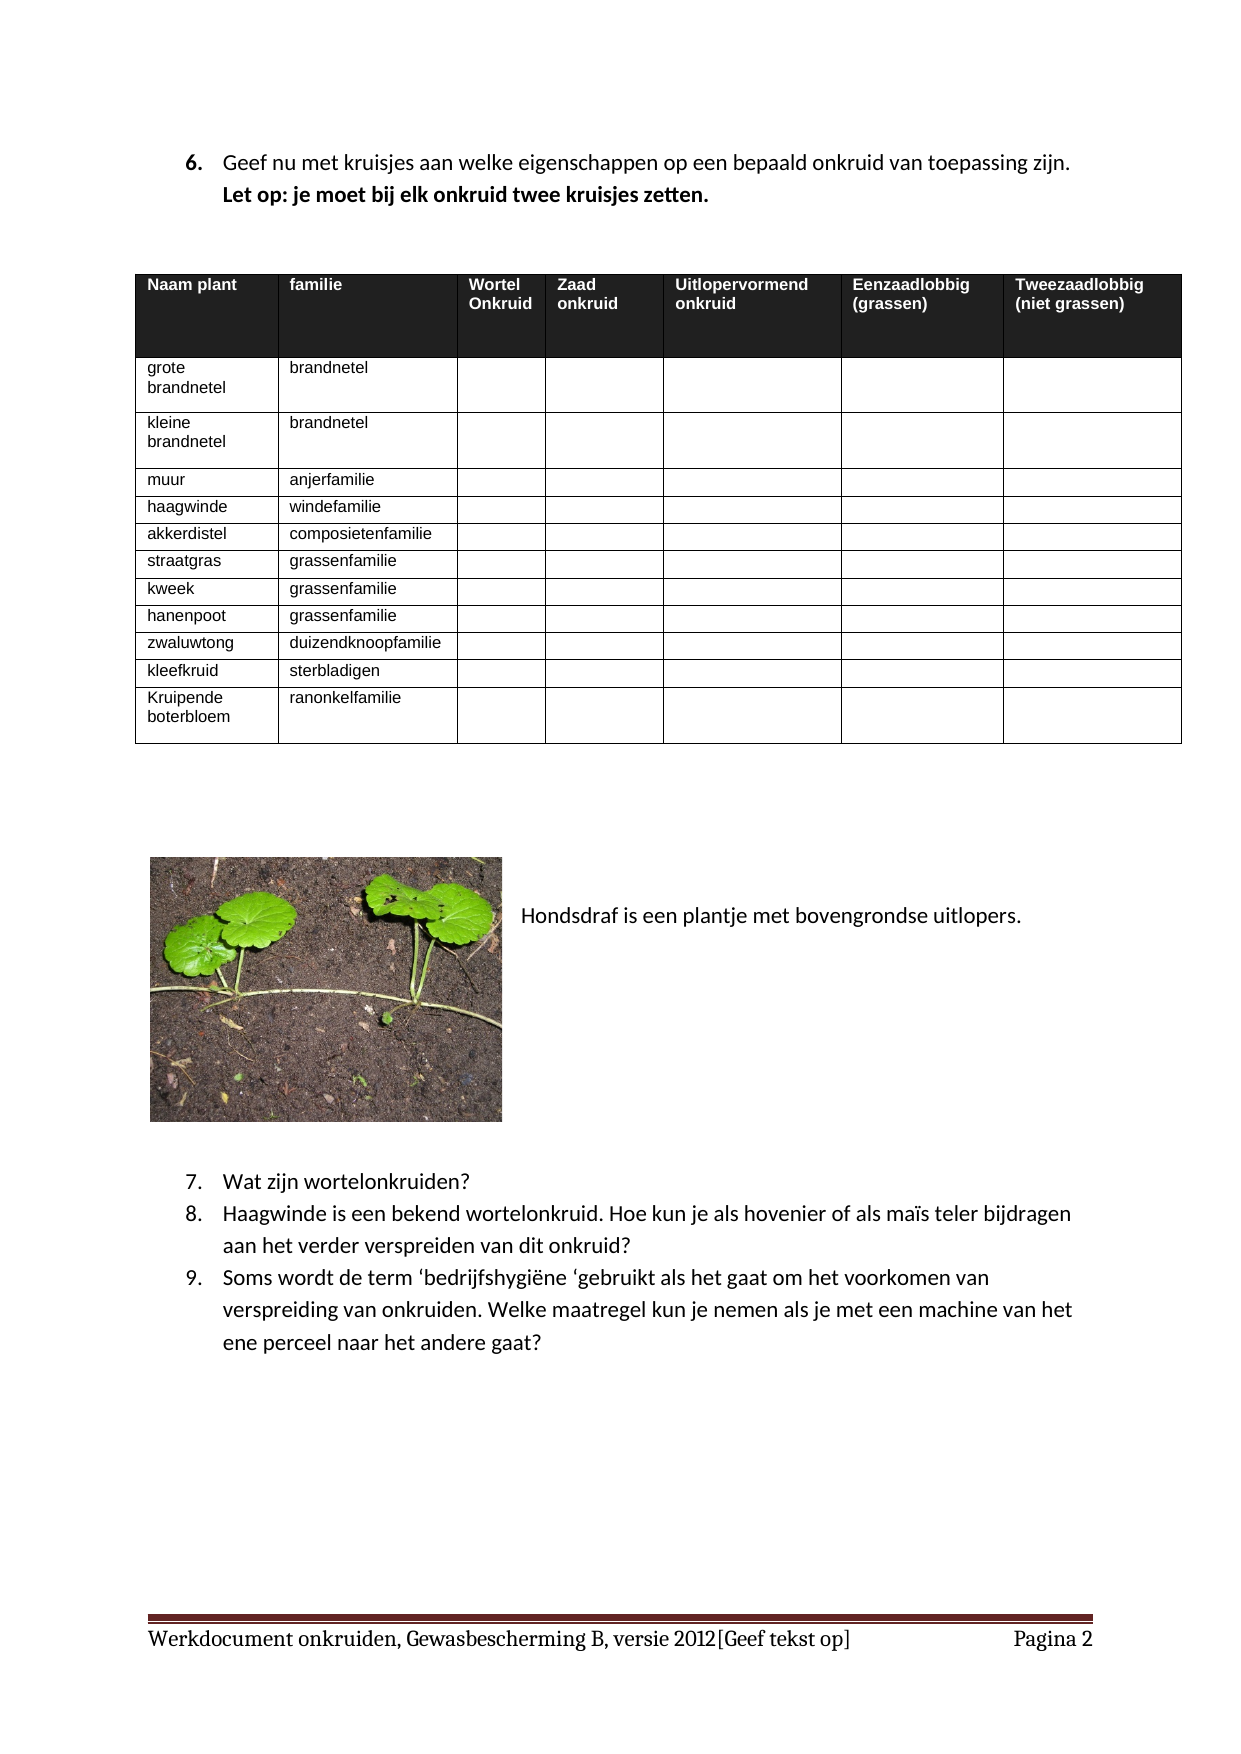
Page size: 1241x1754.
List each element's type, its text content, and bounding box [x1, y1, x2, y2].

table_cell sterbladigen [279, 660, 457, 687]
table_header Wortel Onkruid [458, 275, 545, 357]
table_cell duizendknoopfamilie [279, 633, 457, 659]
table_cell [1004, 551, 1181, 577]
table_cell [458, 579, 545, 605]
table_header Zaad onkruid [546, 275, 663, 357]
table_header Naam plant [136, 275, 278, 357]
table_cell [458, 469, 545, 496]
table_cell [458, 413, 545, 468]
table_cell [546, 579, 663, 605]
table_cell Kruipende boterbloem [136, 688, 278, 743]
table_cell [546, 358, 663, 412]
list Soms wordt de term ‘bedrijfshygiëne ‘gebruikt als het gaat om het voorkomen van verspreiding van onkruiden. Welke maatregel kun je nemen als je met een machine van het ene perceel naar het andere gaat? [185, 1263, 1093, 1356]
table_cell ranonkelfamilie [279, 688, 457, 743]
table_cell brandnetel [279, 358, 457, 412]
table_header Eenzaadlobbig (grassen) [842, 275, 1003, 357]
table_cell muur [136, 469, 278, 496]
table_cell [458, 551, 545, 577]
table_cell [842, 660, 1003, 687]
table_cell [546, 660, 663, 687]
table_cell [664, 469, 841, 496]
table_cell [1004, 660, 1181, 687]
table_cell [664, 551, 841, 577]
table_cell [546, 688, 663, 743]
table_cell [1004, 497, 1181, 523]
list Geef nu met kruisjes aan welke eigenschappen op een bepaald onkruid van toepassing zijn. Let op: je moet bij elk onkruid twee kruisjes zetten. [185, 148, 1093, 208]
table_cell kleefkruid [136, 660, 278, 687]
table_cell [664, 497, 841, 523]
table_cell [1004, 688, 1181, 743]
table_cell [664, 579, 841, 605]
table_cell [842, 469, 1003, 496]
table_cell [1004, 579, 1181, 605]
table_cell [1004, 606, 1181, 632]
table_cell [1004, 469, 1181, 496]
table_cell akkerdistel [136, 524, 278, 550]
table_cell [664, 358, 841, 412]
table_cell [458, 606, 545, 632]
table_cell [546, 524, 663, 550]
table_header Tweezaadlobbig (niet grassen) [1004, 275, 1181, 357]
table_cell hanenpoot [136, 606, 278, 632]
table_cell [1004, 633, 1181, 659]
table_cell [458, 497, 545, 523]
table_cell haagwinde [136, 497, 278, 523]
table_cell [842, 413, 1003, 468]
table_cell [458, 660, 545, 687]
table_cell kleine brandnetel [136, 413, 278, 468]
table_cell [842, 358, 1003, 412]
table_cell [458, 633, 545, 659]
table_cell [664, 660, 841, 687]
table_cell [664, 524, 841, 550]
table_cell [546, 469, 663, 496]
table_cell [458, 524, 545, 550]
table_cell [546, 551, 663, 577]
table_cell [664, 606, 841, 632]
table_cell [546, 497, 663, 523]
table_header Uitlopervormend onkruid [664, 275, 841, 357]
table_cell brandnetel [279, 413, 457, 468]
table_cell [842, 688, 1003, 743]
table_cell straatgras [136, 551, 278, 577]
table_cell [842, 497, 1003, 523]
table_cell composietenfamilie [279, 524, 457, 550]
table_cell [546, 413, 663, 468]
table_cell [842, 606, 1003, 632]
table_cell [842, 551, 1003, 577]
table_cell grassenfamilie [279, 551, 457, 577]
table_cell [664, 633, 841, 659]
table_cell [458, 688, 545, 743]
table_cell [664, 688, 841, 743]
picture [150, 857, 503, 1122]
table_cell zwaluwtong [136, 633, 278, 659]
table_cell windefamilie [279, 497, 457, 523]
table_cell [842, 524, 1003, 550]
table_cell [842, 633, 1003, 659]
table_cell grassenfamilie [279, 606, 457, 632]
list Wat zijn wortelonkruiden? [185, 1167, 1093, 1195]
text Hondsdraf is een plantje met bovengrondse uitlopers. [503, 902, 1093, 930]
table_header familie [279, 275, 457, 357]
table_cell [1004, 413, 1181, 468]
table_cell [842, 579, 1003, 605]
table_cell [546, 633, 663, 659]
table_cell kweek [136, 579, 278, 605]
table_cell [458, 358, 545, 412]
table_cell [664, 413, 841, 468]
table_cell anjerfamilie [279, 469, 457, 496]
table_cell [1004, 358, 1181, 412]
list Haagwinde is een bekend wortelonkruid. Hoe kun je als hovenier of als maïs teler bijdragen aan het verder verspreiden van dit onkruid? [185, 1199, 1093, 1259]
table_cell grote brandnetel [136, 358, 278, 412]
table_cell grassenfamilie [279, 579, 457, 605]
table_cell [1004, 524, 1181, 550]
table_cell [546, 606, 663, 632]
